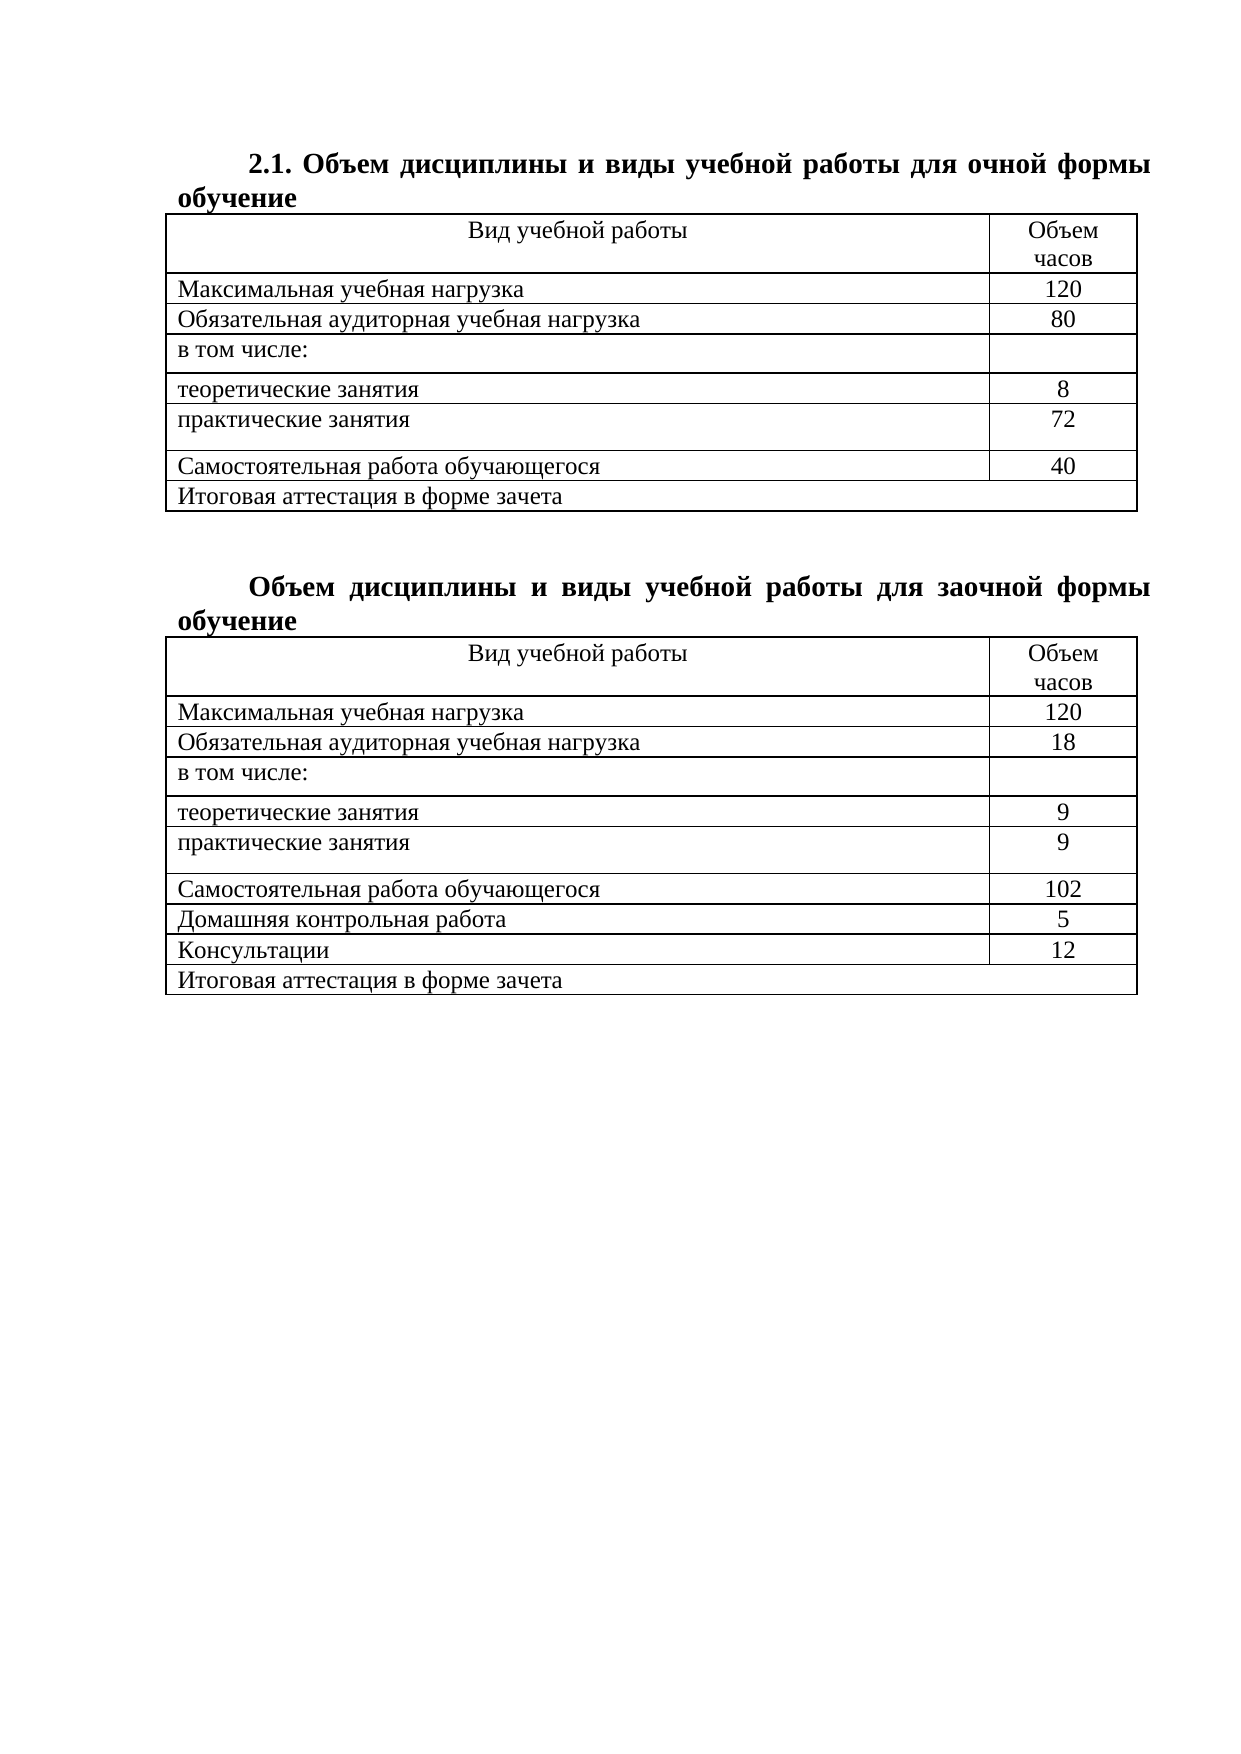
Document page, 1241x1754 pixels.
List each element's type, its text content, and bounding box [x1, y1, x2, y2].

table_cell теоретические занятия [167, 374, 989, 403]
table_cell 80 [990, 304, 1136, 333]
table_cell Максимальная учебная нагрузка [167, 274, 989, 303]
table_cell 9 [990, 797, 1136, 826]
table_cell в том числе: [167, 335, 989, 372]
table_cell Самостоятельная работа обучающегося [167, 451, 989, 480]
table_cell 5 [990, 905, 1136, 933]
table_header Вид учебной работы [167, 638, 989, 695]
table_cell 40 [990, 451, 1136, 480]
table_cell 120 [990, 697, 1136, 726]
table_cell 12 [990, 935, 1136, 963]
table_cell 8 [990, 374, 1136, 403]
table_cell Самостоятельная работа обучающегося [167, 874, 989, 903]
table_cell 120 [990, 274, 1136, 303]
table_cell Итоговая аттестация в форме зачета [167, 481, 1136, 510]
table_header Объем часов [990, 215, 1136, 272]
table_header Объем часов [990, 638, 1136, 695]
table_header Вид учебной работы [167, 215, 989, 272]
table_cell Домашняя контрольная работа [167, 905, 989, 933]
table_cell теоретические занятия [167, 797, 989, 826]
table_cell 18 [990, 727, 1136, 756]
table_cell 9 [990, 827, 1136, 872]
table_cell Обязательная аудиторная учебная нагрузка [167, 727, 989, 756]
table_cell [990, 335, 1136, 372]
table_cell Обязательная аудиторная учебная нагрузка [167, 304, 989, 333]
table_cell практические занятия [167, 404, 989, 449]
table_cell [990, 758, 1136, 795]
table_cell Максимальная учебная нагрузка [167, 697, 989, 726]
text 2.1. Объем дисциплины и виды учебной работы для очной формы обучение [177, 146, 1152, 213]
table_cell 72 [990, 404, 1136, 449]
table_cell 102 [990, 874, 1136, 903]
text Объем дисциплины и виды учебной работы для заочной формы обучение [177, 569, 1152, 636]
table_cell Консультации [167, 935, 989, 963]
table_cell в том числе: [167, 758, 989, 795]
table_cell Итоговая аттестация в форме зачета [167, 965, 1136, 994]
table_cell практические занятия [167, 827, 989, 872]
